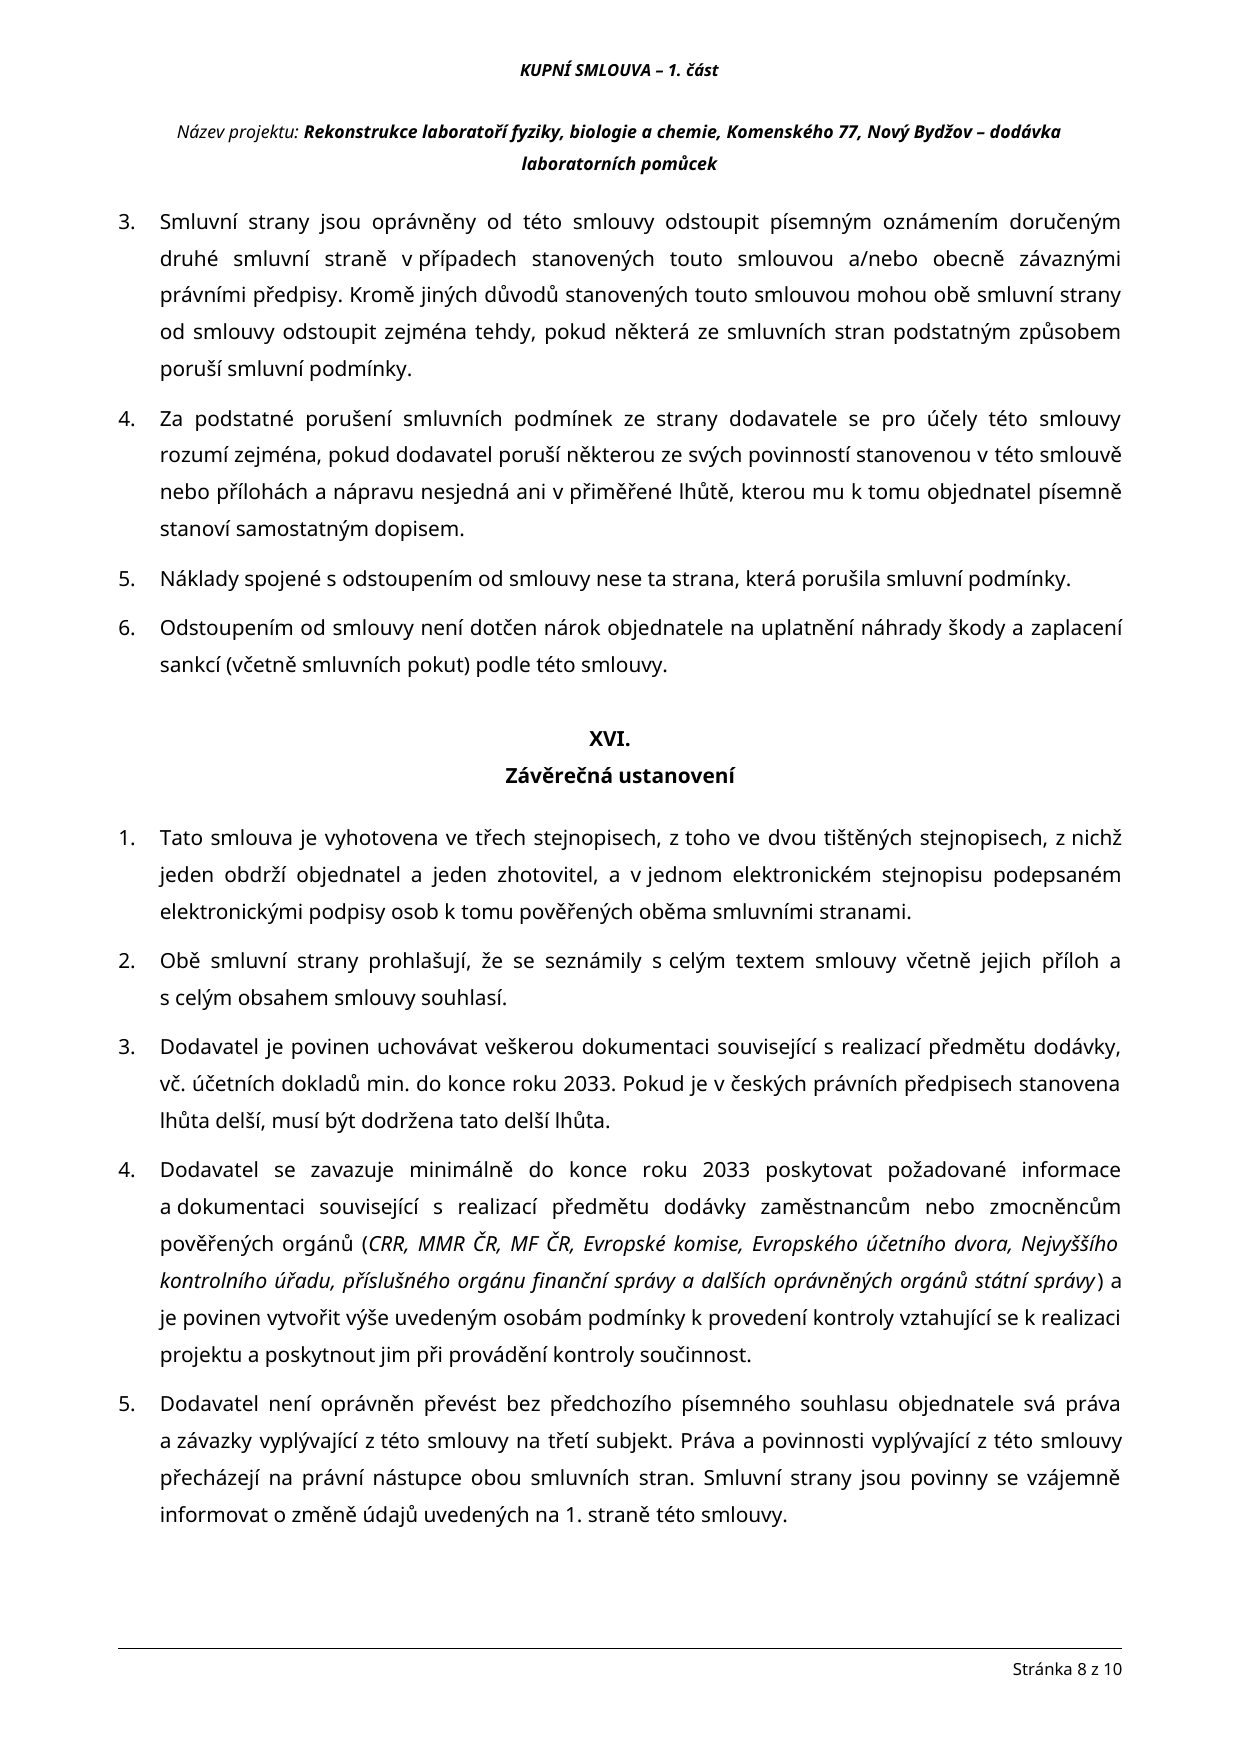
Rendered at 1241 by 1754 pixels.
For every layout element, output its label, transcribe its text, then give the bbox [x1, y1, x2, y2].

text Dodavatel není oprávněn převést bez předchozího písemného souhlasu objednatele svá práva a závazky vyplývající z této smlouvy na třetí subjekt. Práva a povinnosti vyplývající z této smlouvy přecházejí na právní nástupce obou smluvních stran. Smluvní strany jsou povinny se vzájemně informovat o změně údajů uvedených na 1. straně této smlouvy. [118, 1389, 1122, 1528]
text Obě smluvní strany prohlašují, že se seznámily s celým textem smlouvy včetně jejich příloh a s celým obsahem smlouvy souhlasí. [118, 946, 1122, 1011]
text Náklady spojené s odstoupením od smlouvy nese ta strana, která porušila smluvní podmínky. [118, 564, 1122, 592]
list Tato smlouva je vyhotovena ve třech stejnopisech, z toho ve dvou tištěných stejnopisech, z nichž jeden obdrží objednatel a jeden zhotovitel, a v jednom elektronickém stejnopisu podepsaném elektronickými podpisy osob k tomu pověřených oběma smluvními stranami. [118, 823, 1122, 925]
text Odstoupením od smlouvy není dotčen nárok objednatele na uplatnění náhrady škody a zaplacení sankcí (včetně smluvních pokut) podle této smlouvy. [118, 613, 1122, 678]
text Smluvní strany jsou oprávněny od této smlouvy odstoupit písemným oznámením doručeným druhé smluvní straně v případech stanovených touto smlouvou a/nebo obecně závaznými právními předpisy. Kromě jiných důvodů stanovených touto smlouvou mohou obě smluvní strany od smlouvy odstoupit zejména tehdy, pokud některá ze smluvních stran podstatným způsobem poruší smluvní podmínky. [118, 207, 1122, 383]
text Dodavatel je povinen uchovávat veškerou dokumentaci související s realizací předmětu dodávky, vč. účetních dokladů min. do konce roku 2033. Pokud je v českých právních předpisech stanovena lhůta delší, musí být dodržena tato delší lhůta. [118, 1032, 1122, 1134]
text Dodavatel se zavazuje minimálně do konce roku 2033 poskytovat požadované informace a dokumentaci související s realizací předmětu dodávky zaměstnancům nebo zmocněncům pověřených orgánů (CRR, MMR ČR, MF ČR, Evropské komise, Evropského účetního dvora, Nejvyššího kontrolního úřadu, příslušného orgánu finanční správy a dalších oprávněných orgánů státní správy) a je povinen vytvořit výše uvedeným osobám podmínky k provedení kontroly vztahující se k realizaci projektu a poskytnout jim při provádění kontroly součinnost. [118, 1156, 1122, 1368]
text Závěrečná ustanovení [118, 761, 1122, 789]
text Za podstatné porušení smluvních podmínek ze strany dodavatele se pro účely této smlouvy rozumí zejména, pokud dodavatel poruší některou ze svých povinností stanovenou v této smlouvě nebo přílohách a nápravu nesjedná ani v přiměřené lhůtě, kterou mu k tomu objednatel písemně stanoví samostatným dopisem. [118, 404, 1122, 543]
